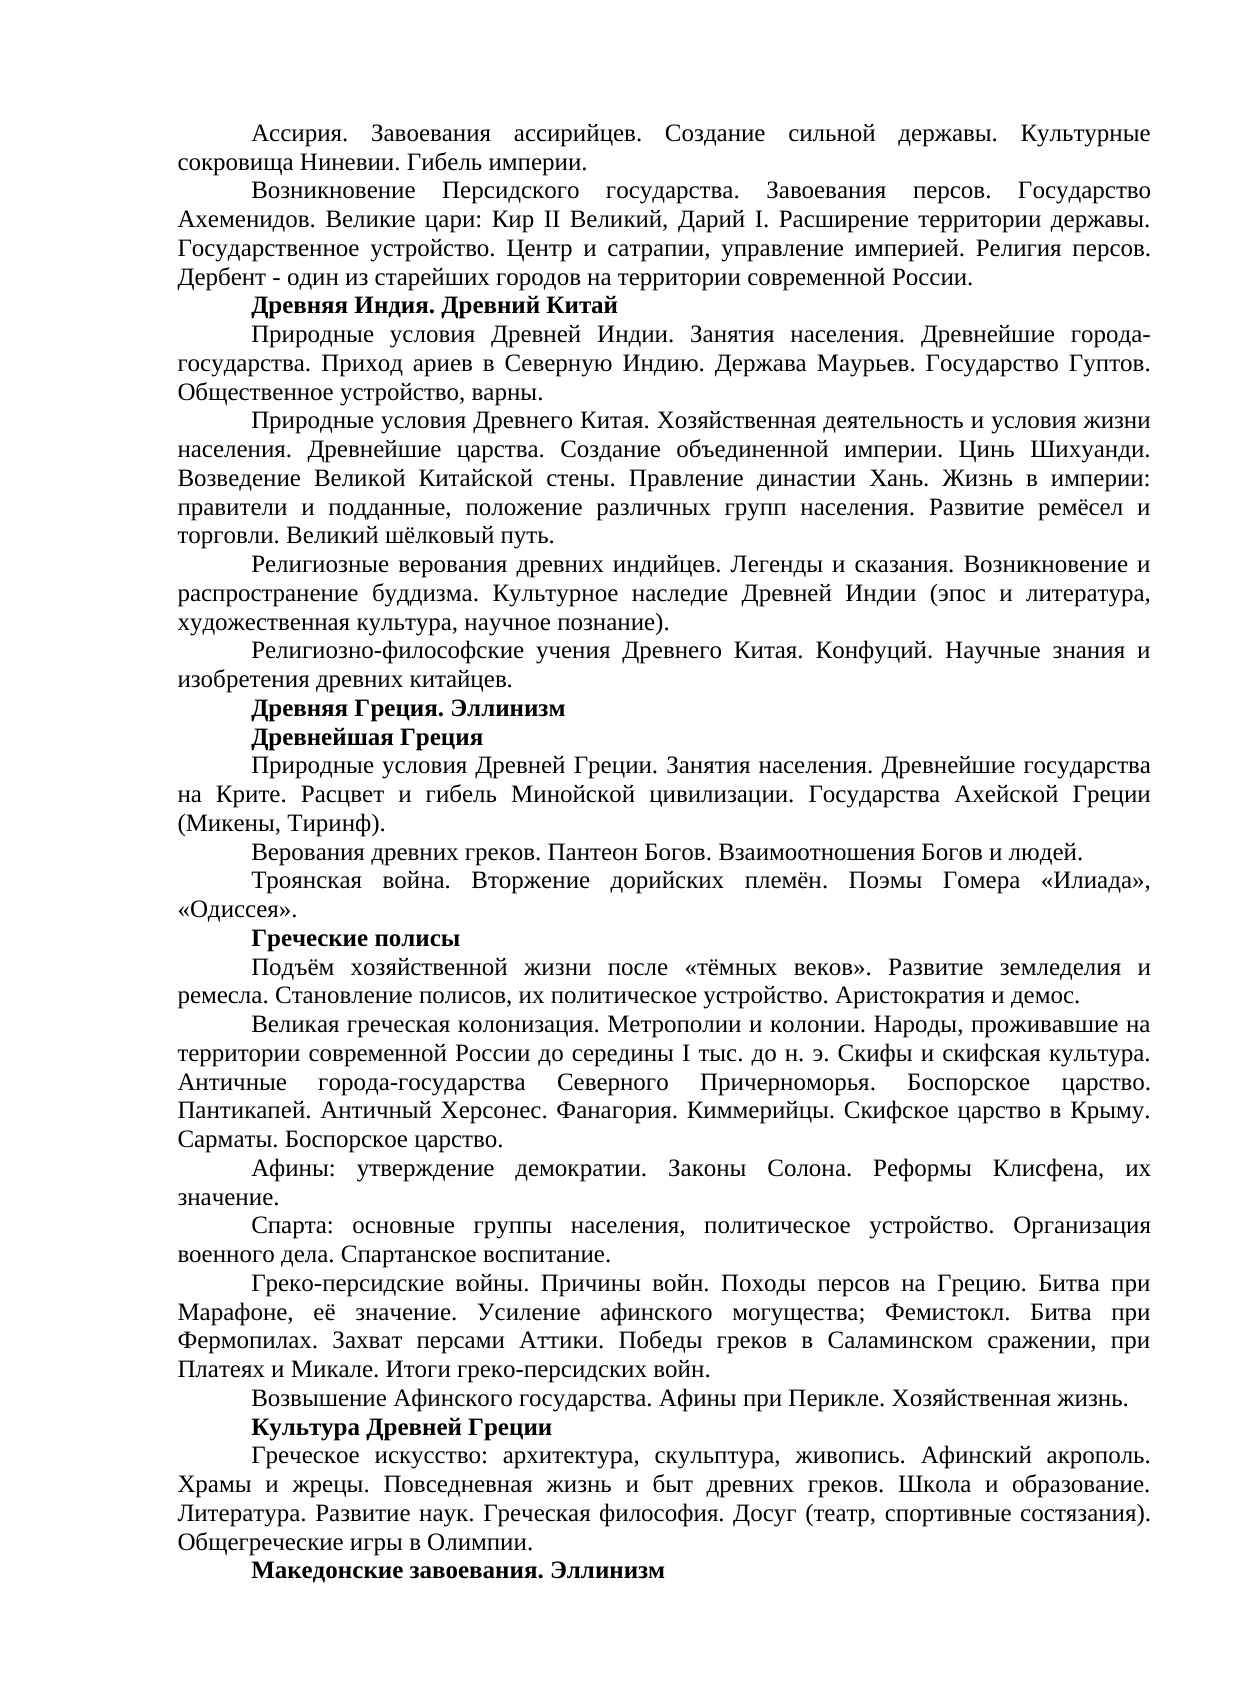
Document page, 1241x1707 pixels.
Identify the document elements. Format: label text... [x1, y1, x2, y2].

text Троянская война. Вторжение дорийских племён. Поэмы Гомера «Илиада», «Одиссея». [177, 866, 1152, 923]
text Спарта: основные группы населения, политическое устройство. Организация военного дела. Спартанское воспитание. [177, 1211, 1152, 1268]
text Афины: утверждение демократии. Законы Солона. Реформы Клисфена, их значение. [177, 1153, 1152, 1211]
text Греко-персидские войны. Причины войн. Походы персов на Грецию. Битва при Марафоне, её значение. Усиление афинского могущества; Фемистокл. Битва при Фермопилах. Захват персами Аттики. Победы греков в Саламинском сражении, при Платеях и Микале. Итоги греко-персидских войн. [177, 1268, 1152, 1383]
text Великая греческая колонизация. Метрополии и колонии. Народы, проживавшие на территории современной России до середины I тыс. до н. э. Скифы и скифская культура. Античные города-государства Северного Причерноморья. Боспорское царство. Пантикапей. Античный Херсонес. Фанагория. Киммерийцы. Скифское царство в Крыму. Сарматы. Боспорское царство. [177, 1009, 1152, 1153]
text Древняя Индия. Древний Китай [177, 291, 1152, 319]
text Возвышение Афинского государства. Афины при Перикле. Хозяйственная жизнь. [177, 1383, 1152, 1412]
text Древнейшая Греция [177, 722, 1152, 751]
text Верования древних греков. Пантеон Богов. Взаимоотношения Богов и людей. [177, 837, 1152, 866]
text Македонские завоевания. Эллинизм [177, 1556, 1152, 1584]
text Древняя Греция. Эллинизм [177, 693, 1152, 722]
text Природные условия Древнего Китая. Хозяйственная деятельность и условия жизни населения. Древнейшие царства. Создание объединенной империи. Цинь Шихуанди. Возведение Великой Китайской стены. Правление династии Хань. Жизнь в империи: правители и подданные, положение различных групп населения. Развитие ремёсел и торговли. Великий шёлковый путь. [177, 406, 1152, 549]
text Культура Древней Греции [177, 1412, 1152, 1441]
text Ассирия. Завоевания ассирийцев. Создание сильной державы. Культурные сокровища Ниневии. Гибель империи. [177, 118, 1152, 176]
text Греческое искусство: архитектура, скульптура, живопись. Афинский акрополь. Храмы и жрецы. Повседневная жизнь и быт древних греков. Школа и образование. Литература. Развитие наук. Греческая философия. Досуг (театр, спортивные состязания). Общегреческие игры в Олимпии. [177, 1441, 1152, 1556]
text Религиозно-философские учения Древнего Китая. Конфуций. Научные знания и изобретения древних китайцев. [177, 636, 1152, 693]
text Подъём хозяйственной жизни после «тёмных веков». Развитие земледелия и ремесла. Становление полисов, их политическое устройство. Аристократия и демос. [177, 952, 1152, 1009]
text Религиозные верования древних индийцев. Легенды и сказания. Возникновение и распространение буддизма. Культурное наследие Древней Индии (эпос и литература, художественная культура, научное познание). [177, 549, 1152, 636]
text Природные условия Древней Индии. Занятия населения. Древнейшие города-государства. Приход ариев в Северную Индию. Держава Маурьев. Государство Гуптов. Общественное устройство, варны. [177, 319, 1152, 406]
text Возникновение Персидского государства. Завоевания персов. Государство Ахеменидов. Великие цари: Кир II Великий, Дарий I. Расширение территории державы. Государственное устройство. Центр и сатрапии, управление империей. Религия персов. Дербент - один из старейших городов на территории современной России. [177, 176, 1152, 291]
text Природные условия Древней Греции. Занятия населения. Древнейшие государства на Крите. Расцвет и гибель Минойской цивилизации. Государства Ахейской Греции (Микены, Тиринф). [177, 751, 1152, 837]
text Греческие полисы [177, 923, 1152, 952]
